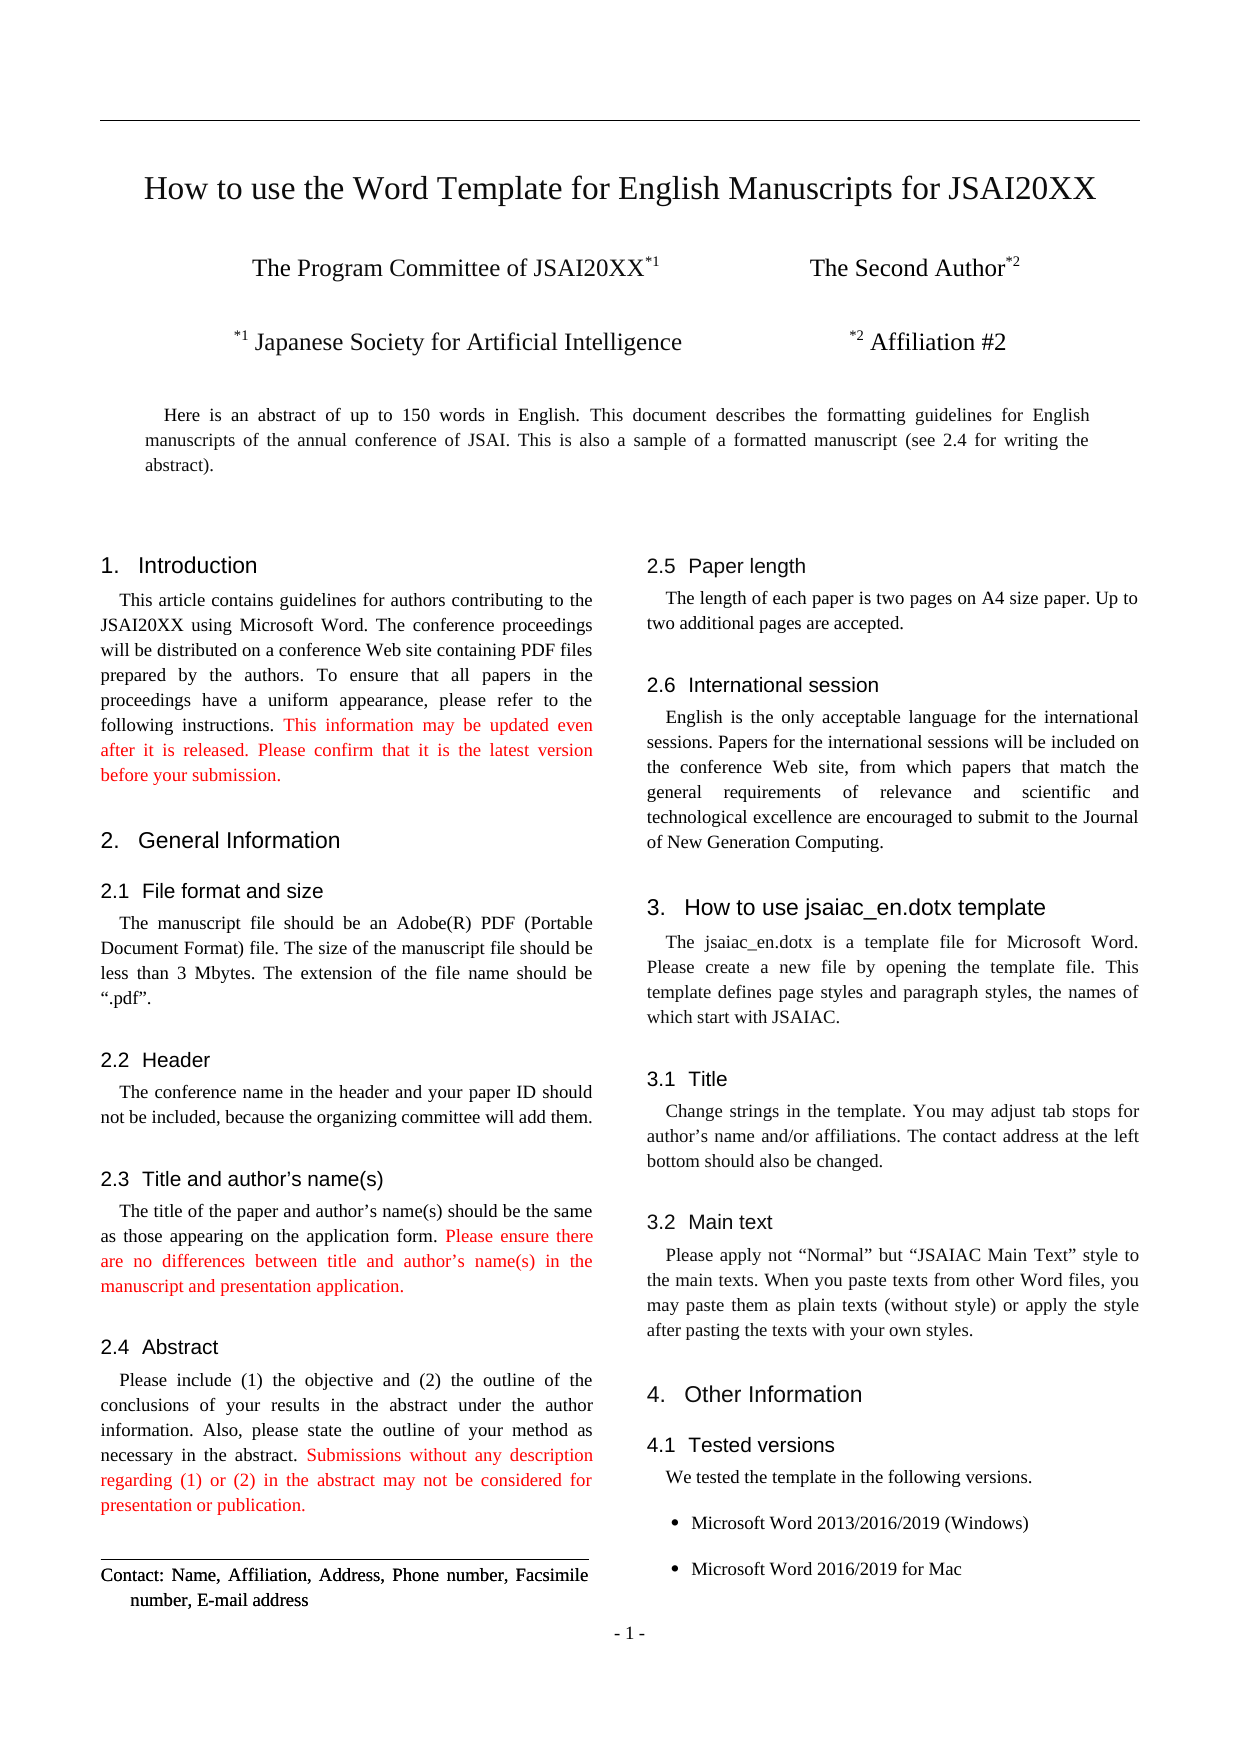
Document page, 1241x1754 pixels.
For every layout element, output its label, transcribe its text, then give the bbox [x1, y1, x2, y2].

subtitle Paper length [647, 553, 1140, 578]
text *1 Japanese Society for Artificial Intelligence *2 Affiliation #2 [100, 327, 1140, 356]
text The title of the paper and author’s name(s) should be the same as those appearing on the application form. Please ensure there are no differences between title and author’s name(s) in the manuscript and presentation application. [100, 1197, 593, 1297]
text We tested the template in the following versions. [647, 1464, 1140, 1489]
text The manuscript file should be an Adobe(R) PDF (Portable Document Format) file. The size of the manuscript file should be less than 3 Mbytes. The extension of the file name should be “.pdf”. [100, 910, 593, 1010]
text English is the only acceptable language for the international sessions. Papers for the international sessions will be included on the conference Web site, from which papers that match the general requirements of relevance and scientific and technological excellence are encouraged to submit to the Journal of New Generation Computing. [647, 703, 1140, 853]
subtitle International session [647, 672, 1140, 697]
subtitle General Information [100, 828, 593, 853]
text Here is an abstract of up to 150 words in English. This document describes the formatting guidelines for English manuscripts of the annual conference of JSAI. This is also a sample of a formatted manuscript (see 2.4 for writing the abstract). [145, 402, 1090, 477]
subtitle Main text [647, 1210, 1140, 1235]
text The jsaiac_en.dotx is a template file for Microsoft Word. Please create a new file by opening the template file. This template defines page styles and paragraph styles, the names of which start with JSAIAC. [647, 928, 1140, 1028]
subtitle Title and author’s name(s) [100, 1166, 593, 1191]
list Microsoft Word 2013/2016/2019 (Windows) [672, 1510, 1140, 1535]
subtitle Header [100, 1047, 593, 1072]
title How to use the Word Template for English Manuscripts for JSAI20XX [100, 168, 1140, 207]
text Please include (1) the objective and (2) the outline of the conclusions of your results in the abstract under the author information. Also, please state the outline of your method as necessary in the abstract. Submissions without any description regarding (1) or (2) in the abstract may not be considered for presentation or publication. [100, 1366, 593, 1516]
subtitle Other Information [647, 1383, 1140, 1408]
text Change strings in the template. You may adjust tab stops for author’s name and/or affiliations. The contact address at the left bottom should also be changed. [647, 1097, 1140, 1172]
subtitle Introduction [100, 553, 593, 578]
text The Program Committee of JSAI20XX*1 The Second Author*2 [100, 253, 1140, 281]
subtitle How to use jsaiac_en.dotx template [647, 895, 1140, 920]
list Microsoft Word 2016/2019 for Mac [672, 1556, 1140, 1581]
text The conference name in the header and your paper ID should not be included, because the organizing committee will add them. [100, 1078, 593, 1128]
subtitle Tested versions [647, 1433, 1140, 1458]
text Please apply not “Normal” but “JSAIAC Main Text” style to the main texts. When you paste texts from other Word files, you may paste them as plain texts (without style) or apply the style after pasting the texts with your own styles. [647, 1241, 1140, 1341]
subtitle Title [647, 1066, 1140, 1091]
text The length of each paper is two pages on A4 size paper. Up to two additional pages are accepted. [647, 585, 1140, 635]
subtitle Abstract [100, 1335, 593, 1360]
subtitle File format and size [100, 878, 593, 903]
text This article contains guidelines for authors contributing to the JSAI20XX using Microsoft Word. The conference proceedings will be distributed on a conference Web site containing PDF files prepared by the authors. To ensure that all papers in the proceedings have a uniform appearance, please refer to the following instructions. This information may be updated even after it is released. Please confirm that it is the latest version before your submission. [100, 587, 593, 787]
